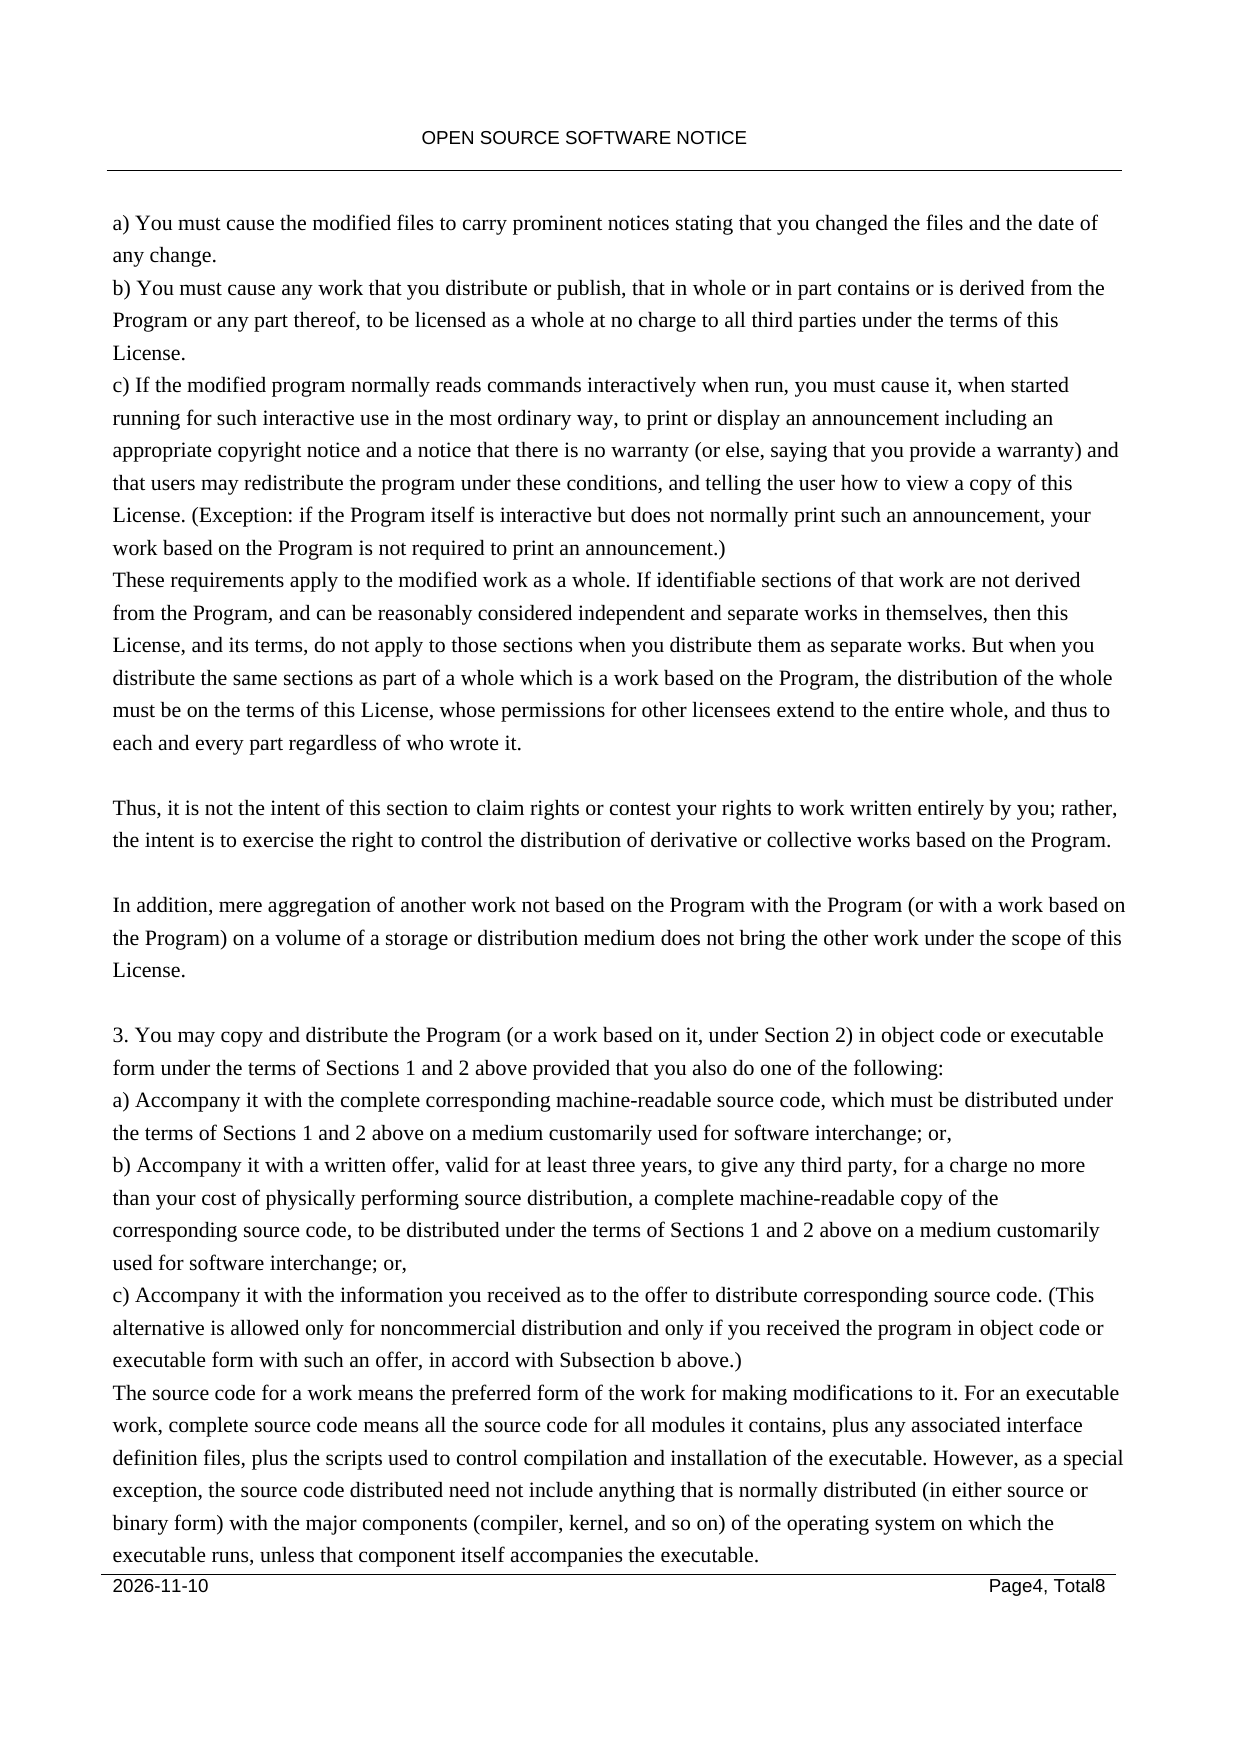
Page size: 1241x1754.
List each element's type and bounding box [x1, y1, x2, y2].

text [112, 206, 1128, 1571]
